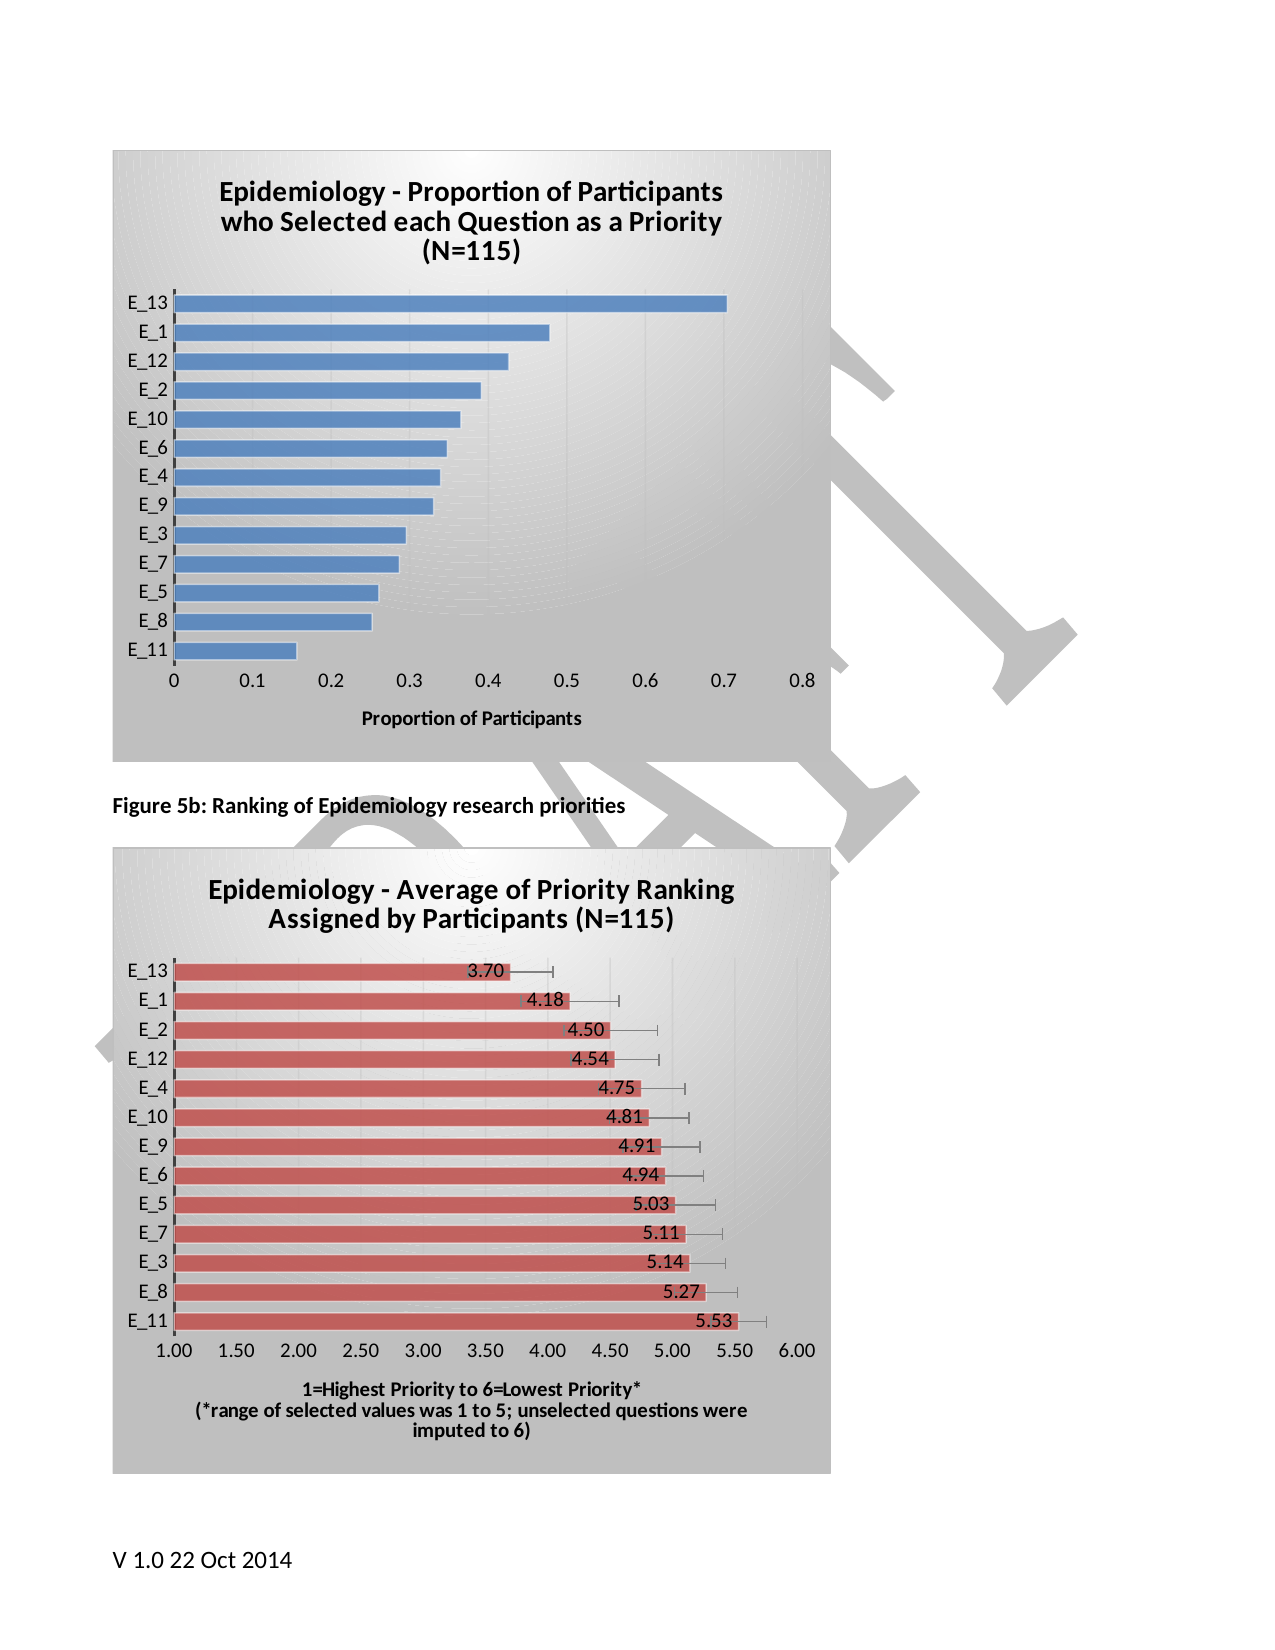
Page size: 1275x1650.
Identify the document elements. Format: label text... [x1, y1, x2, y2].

text Figure 5b: Ranking of Epidemiology research priorities [112, 791, 1087, 819]
